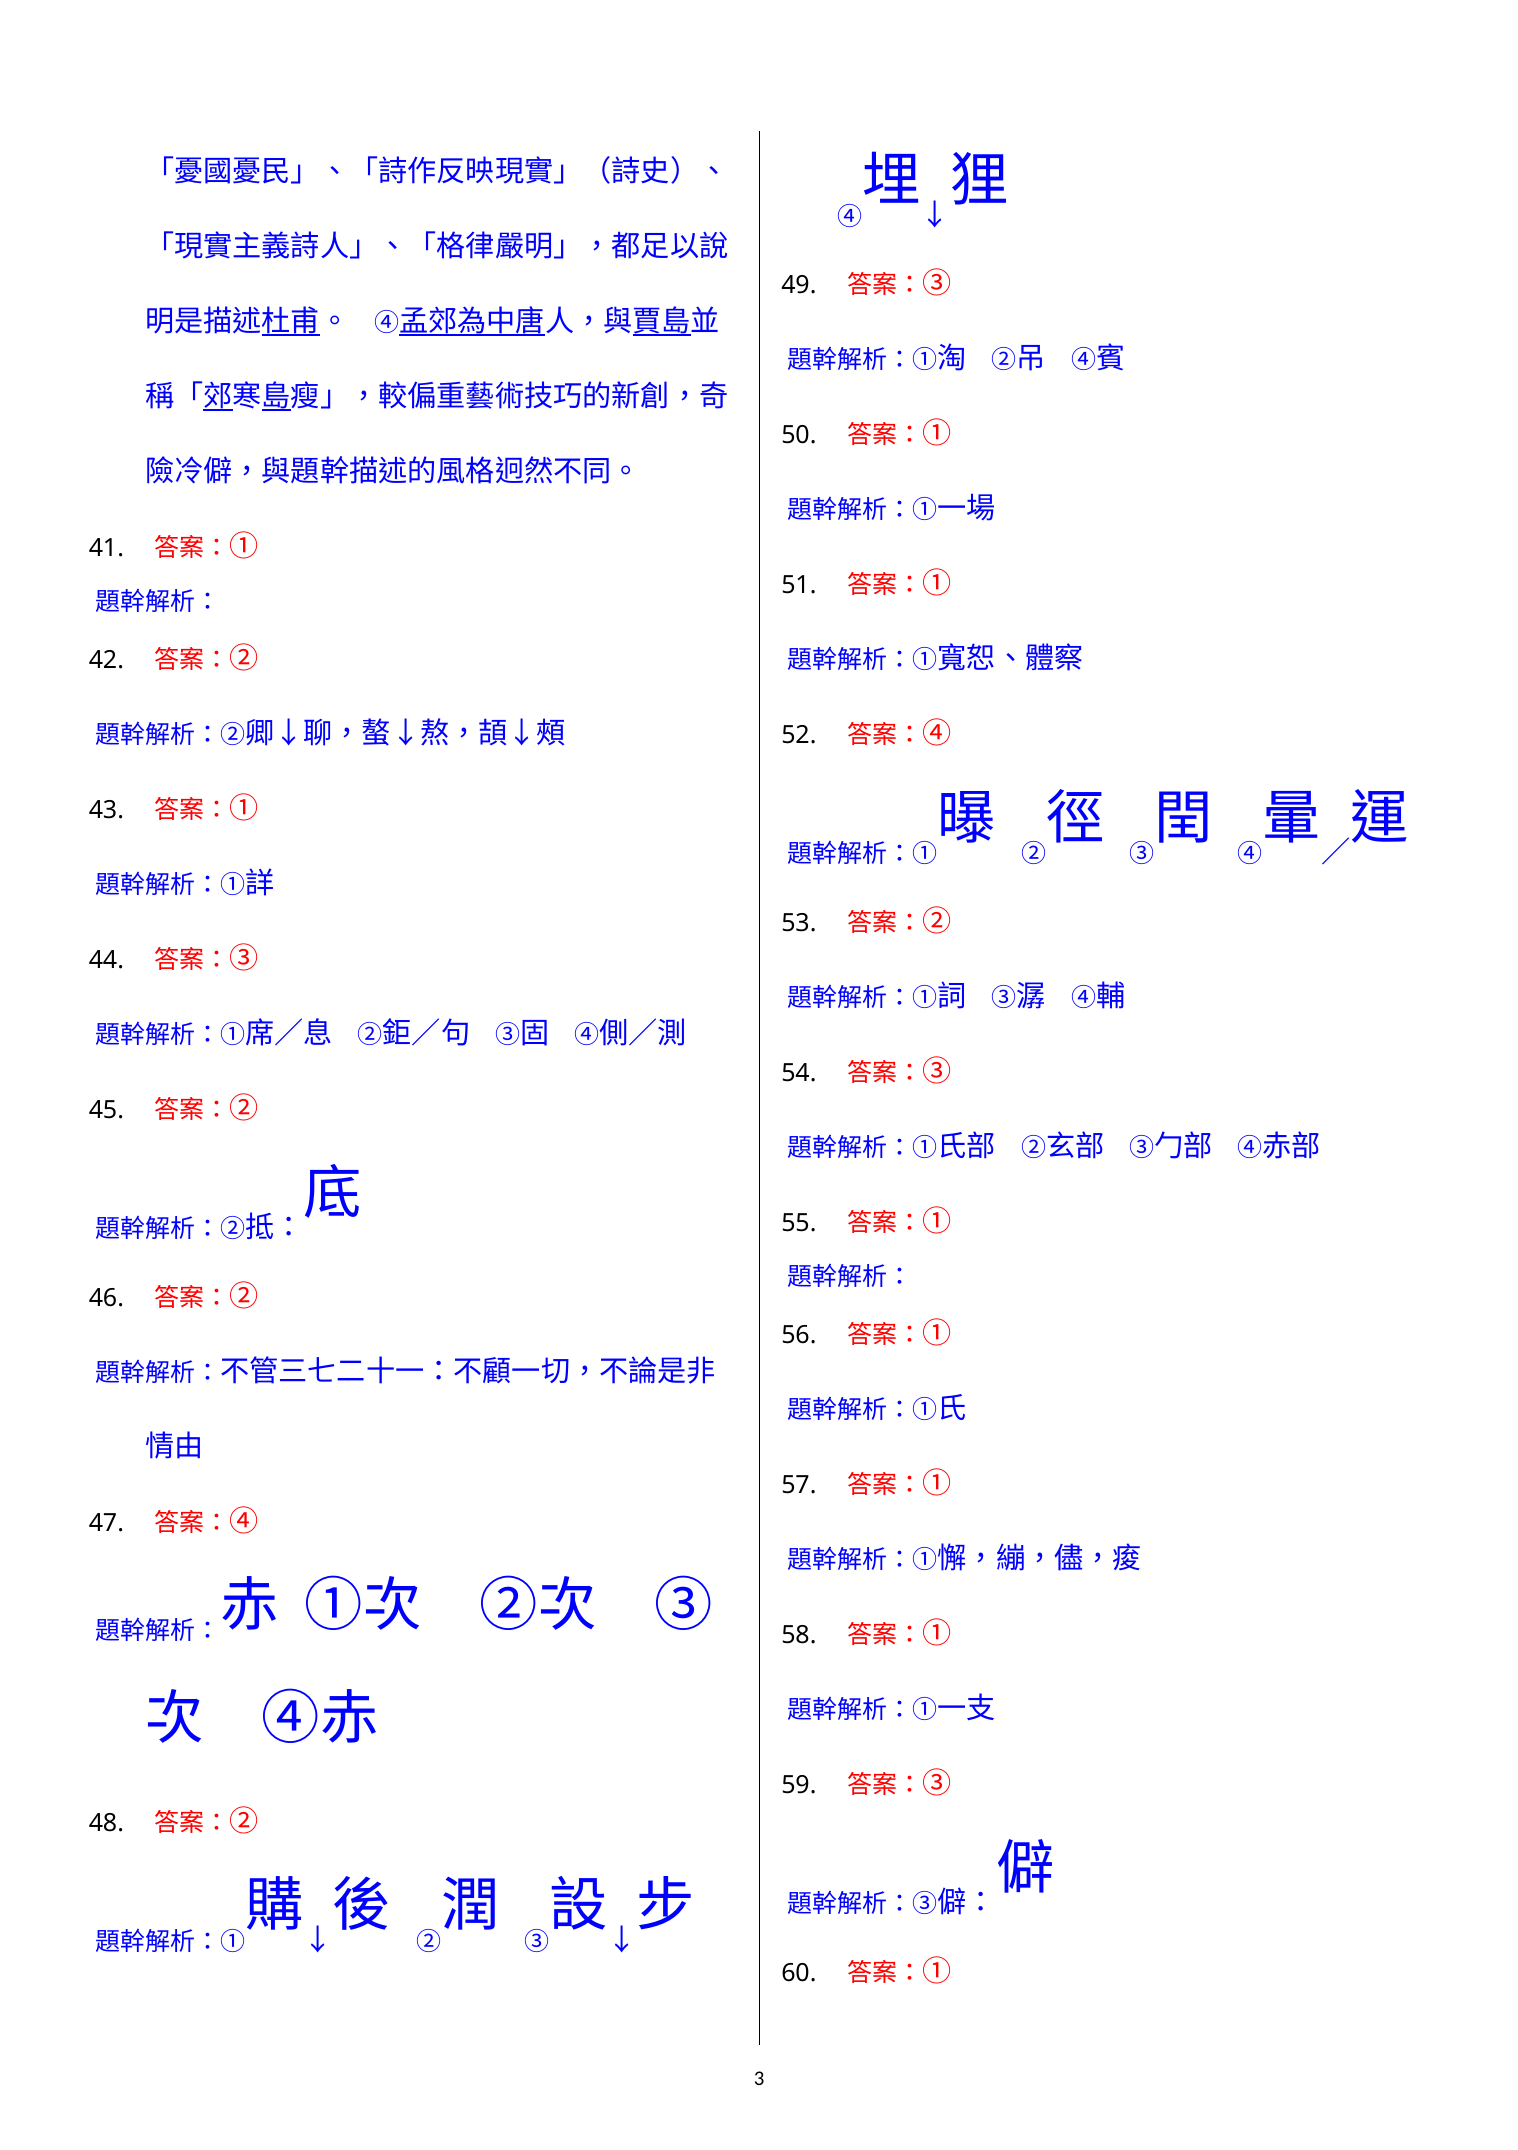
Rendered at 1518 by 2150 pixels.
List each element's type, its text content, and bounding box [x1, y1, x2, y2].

text 42. 答案：② [88, 619, 737, 694]
text 47. 答案：④ [88, 1481, 737, 1556]
text 58. 答案：① [781, 1594, 1429, 1669]
text 44. 答案：③ [88, 919, 737, 994]
text 題幹解析：①曝 ②徑 ③閏 ④暈／運 [781, 769, 1429, 881]
text 題幹解析：①一場 [781, 469, 1429, 544]
text 題幹解析：①氏部 ②玄部 ③勹部 ④赤部 [781, 1106, 1429, 1181]
text 54. 答案：③ [781, 1031, 1429, 1106]
text 題幹解析：①購↓後 ②潤 ③設↓步 ④埋↓狸 [88, 1856, 737, 1969]
text 59. 答案：③ [781, 1744, 1429, 1819]
text 題幹解析：赤 ①次 ②次 ③次 ④赤 [88, 1556, 737, 1781]
text 題幹解析：①寬恕、體察 [781, 619, 1429, 694]
text 41. 答案：① [88, 506, 737, 581]
text 題幹解析：①購↓後 ②潤 ③設↓步 ④埋↓狸 [781, 131, 1429, 244]
text 題幹解析：②抵：底 [88, 1144, 737, 1256]
text 43. 答案：① [88, 769, 737, 844]
text 題幹解析：①一支 [781, 1669, 1429, 1744]
text 題幹解析：①詞 ③潺 ④輔 [781, 956, 1429, 1031]
text 52. 答案：④ [781, 694, 1429, 769]
text 56. 答案：① [781, 1294, 1429, 1369]
text 50. 答案：① [781, 394, 1429, 469]
text 49. 答案：③ [781, 244, 1429, 319]
text 題幹解析：①詳 [88, 844, 737, 919]
text 題幹解析：①淘 ②吊 ④賓 [781, 319, 1429, 394]
text 題幹解析：②卿↓聊，螯↓熬，頡↓頰 [88, 694, 737, 769]
text 題幹解析：①席／息 ②鉅／句 ③固 ④側／測 [88, 994, 737, 1069]
text 45. 答案：② [88, 1069, 737, 1144]
text 題幹解析： [88, 581, 737, 619]
text 53. 答案：② [781, 881, 1429, 956]
text 題幹解析：③僻：僻 [781, 1819, 1429, 1931]
text 46. 答案：② [88, 1256, 737, 1331]
text 57. 答案：① [781, 1444, 1429, 1519]
text 題幹解析： [781, 1256, 1429, 1294]
text 題幹解析：不管三七二十一：不顧一切，不論是非情由 [88, 1331, 737, 1481]
text 題幹解析：①氏 [781, 1369, 1429, 1444]
text 51. 答案：① [781, 544, 1429, 619]
text 60. 答案：① [781, 1931, 1429, 2006]
text 55. 答案：① [781, 1181, 1429, 1256]
text 題幹解析：①懈，繃，儘，痠 [781, 1519, 1429, 1594]
text 48. 答案：② [88, 1781, 737, 1856]
